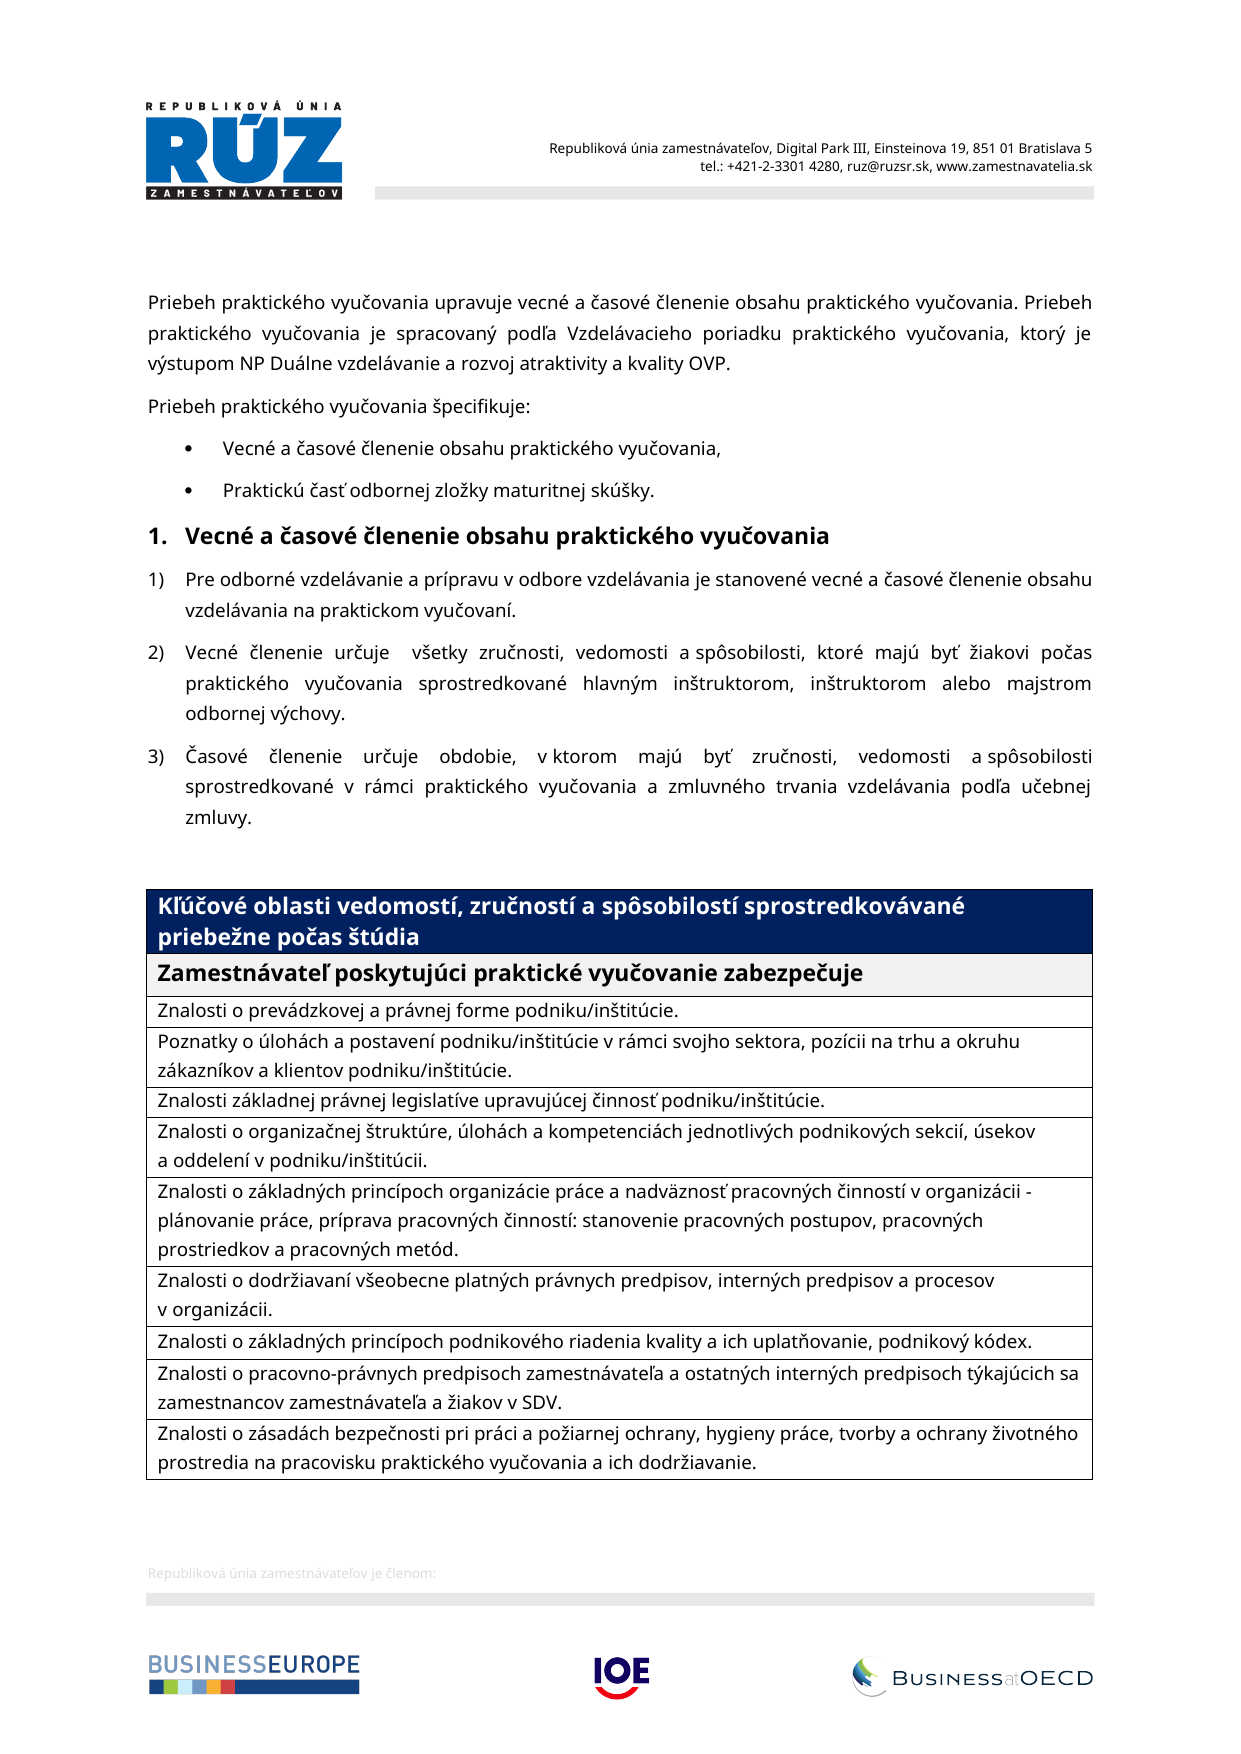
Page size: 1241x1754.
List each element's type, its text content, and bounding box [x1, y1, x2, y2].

table_cell Znalosti o základných princípoch podnikového riadenia kvality a ich uplatňovanie, podnikový kódex. [147, 1327, 1092, 1359]
text Priebeh praktického vyučovania upravuje vecné a časové členenie obsahu praktického vyučovania. Priebeh praktického vyučovania je spracovaný podľa Vzdelávacieho poriadku praktického vyučovania, ktorý je výstupom NP Duálne vzdelávanie a rozvoj atraktivity a kvality OVP. [148, 289, 1092, 376]
list Pre odborné vzdelávanie a prípravu v odbore vzdelávania je stanovené vecné a časové členenie obsahu vzdelávania na praktickom vyučovaní. [148, 566, 1092, 622]
list Vecné a časové členenie obsahu praktického vyučovania, [185, 435, 1092, 461]
list Vecné a časové členenie obsahu praktického vyučovania [148, 520, 1092, 551]
text Priebeh praktického vyučovania špecifikuje: [148, 393, 1092, 418]
table_cell Znalosti o základných princípoch organizácie práce a nadväznosť pracovných činností v organizácii - plánovanie práce, príprava pracovných činností: stanovenie pracovných postupov, pracovných prostriedkov a pracovných metód. [147, 1178, 1092, 1266]
list Vecné členenie určuje všetky zručnosti, vedomosti a spôsobilosti, ktoré majú byť žiakovi počas praktického vyučovania sprostredkované hlavným inštruktorom, inštruktorom alebo majstrom odbornej výchovy. [148, 639, 1092, 726]
table_cell Znalosti základnej právnej legislatíve upravujúcej činnosť podniku/inštitúcie. [147, 1088, 1092, 1117]
table_cell Znalosti o dodržiavaní všeobecne platných právnych predpisov, interných predpisov a procesov v organizácii. [147, 1267, 1092, 1326]
table_cell Znalosti o zásadách bezpečnosti pri práci a požiarnej ochrany, hygieny práce, tvorby a ochrany životného prostredia na pracovisku praktického vyučovania a ich dodržiavanie. [147, 1420, 1092, 1478]
picture [0, 1499, 1241, 1754]
table_cell Znalosti o prevádzkovej a právnej forme podniku/inštitúcie. [147, 997, 1092, 1027]
list Časové členenie určuje obdobie, v ktorom majú byť zručnosti, vedomosti a spôsobilosti sprostredkované v rámci praktického vyučovania a zmluvného trvania vzdelávania podľa učebnej zmluvy. [148, 743, 1092, 830]
table_header Kľúčové oblasti vedomostí, zručností a spôsobilostí sprostredkovávané priebežne počas štúdia [147, 890, 1092, 953]
picture [0, 0, 1241, 291]
list Praktickú časť odbornej zložky maturitnej skúšky. [185, 478, 1092, 503]
table_cell Zamestnávateľ poskytujúci praktické vyučovanie zabezpečuje [147, 954, 1092, 996]
table_cell Znalosti o organizačnej štruktúre, úlohách a kompetenciách jednotlivých podnikových sekcií, úsekov a oddelení v podniku/inštitúcii. [147, 1118, 1092, 1177]
table_cell Poznatky o úlohách a postavení podniku/inštitúcie v rámci svojho sektora, pozícii na trhu a okruhu zákazníkov a klientov podniku/inštitúcie. [147, 1028, 1092, 1087]
table_cell Znalosti o pracovno-právnych predpisoch zamestnávateľa a ostatných interných predpisoch týkajúcich sa zamestnancov zamestnávateľa a žiakov v SDV. [147, 1360, 1092, 1419]
